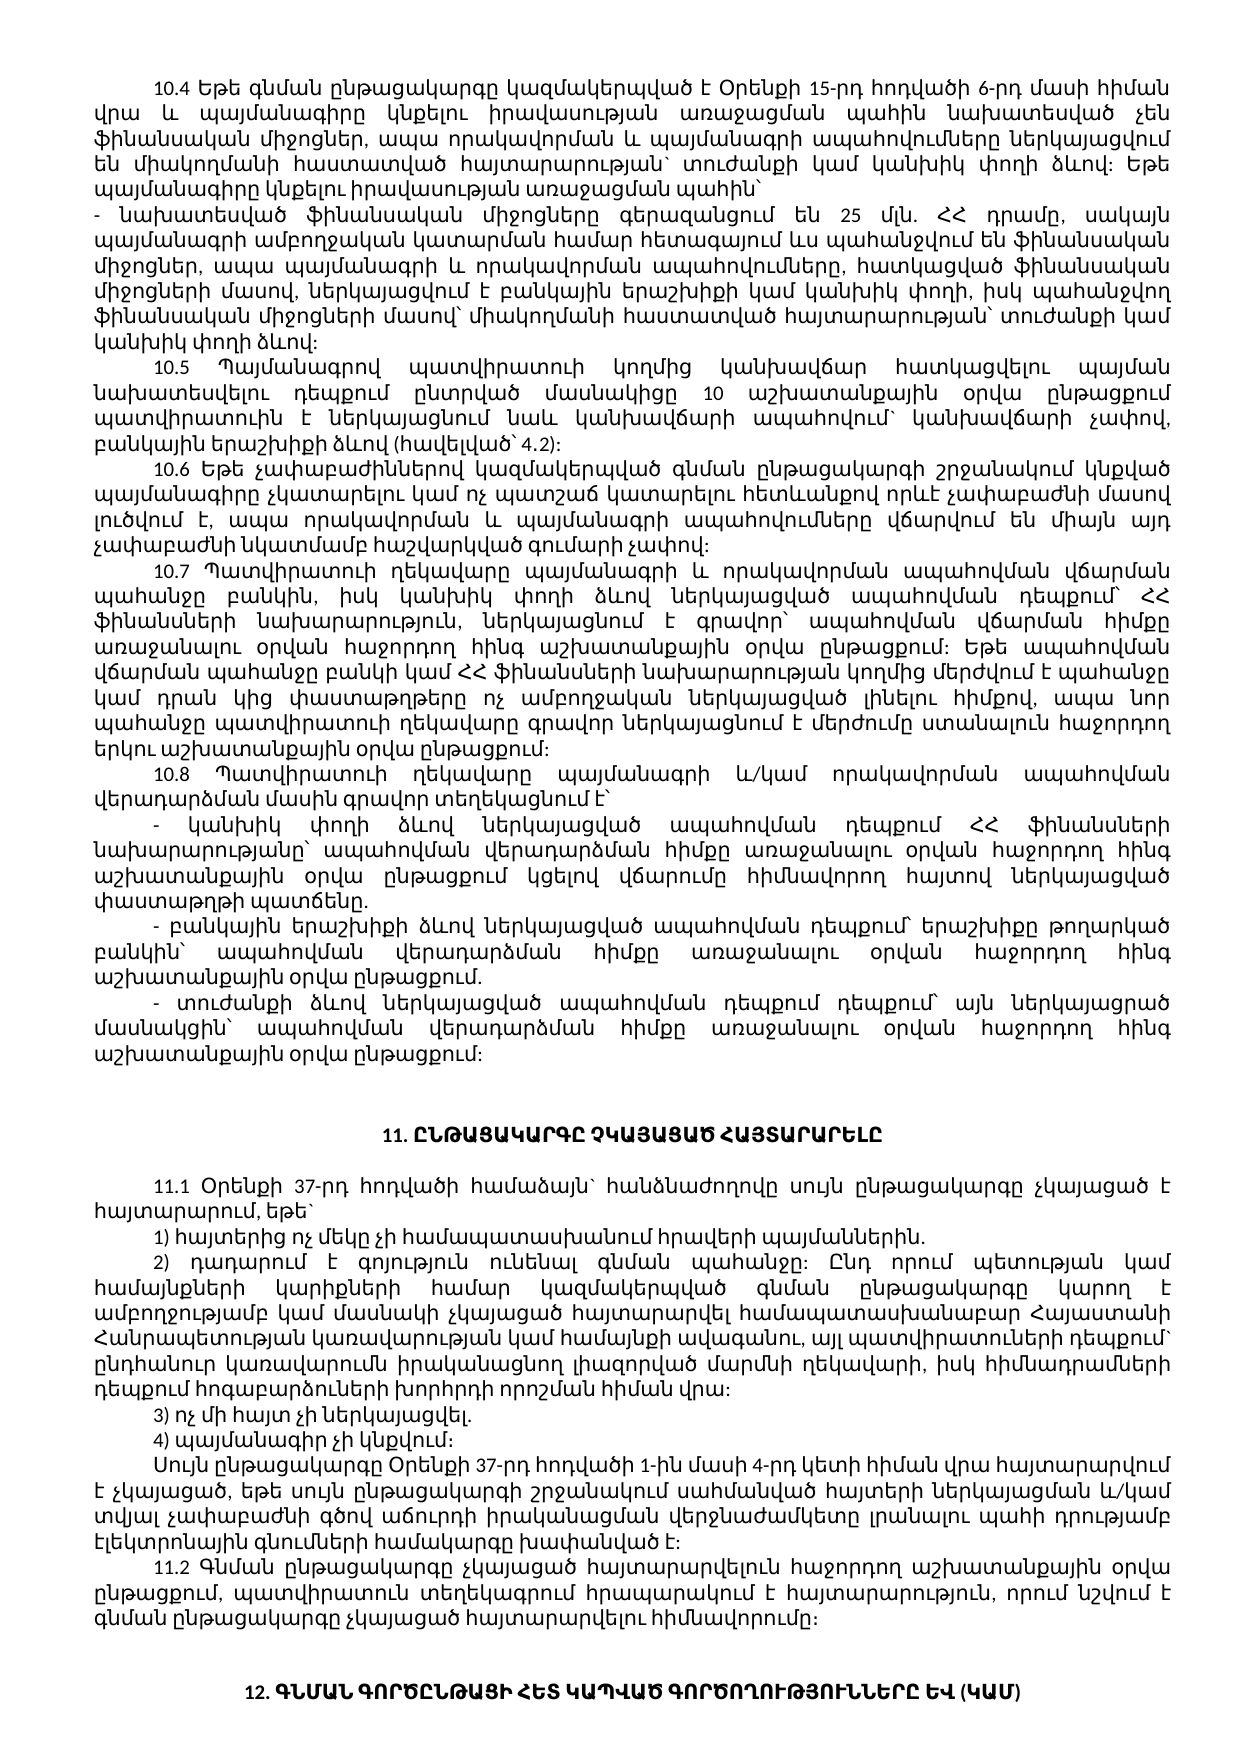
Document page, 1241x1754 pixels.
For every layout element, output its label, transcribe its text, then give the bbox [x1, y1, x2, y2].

text 2) դադարում է գոյություն ունենալ գնման պահանջը: Ընդ որում պետության կամ համայնքների կարիքների համար կազմակերպված գնման ընթացակարգը կարող է ամբողջությամբ կամ մասնակի չկայացած հայտարարվել համապատասխանաբար Հայաստանի Հանրապետության կառավարության կամ համայնքի ավագանու, այլ պատվիրատուների դեպքում` ընդհանուր կառավարումն իրականացնող լիազորված մարմնի ղեկավարի, իսկ հիմնադրամների դեպքում հոգաբարձուների խորհրդի որոշման հիման վրա: [94, 1249, 1171, 1402]
text - բանկային երաշխիքի ձևով ներկայացված ապահովման դեպքում՝ երաշխիքը թողարկած բանկին՝ ապահովման վերադարձման հիմքը առաջանալու օրվան հաջորդող հինգ աշխատանքային օրվա ընթացքում. [94, 914, 1171, 990]
text 10.6 Եթե չափաբաժիններով կազմակերպված գնման ընթացակարգի շրջանակում կնքված պայմանագիրը չկատարելու կամ ոչ պատշաճ կատարելու հետևանքով որևէ չափաբաժնի մասով լուծվում է, ապա որակավորման և պայմանագրի ապահովումները վճարվում են միայն այդ չափաբաժնի նկատմամբ հաշվարկված գումարի չափով: [94, 456, 1171, 558]
text - կանխիկ փողի ձևով ներկայացված ապահովման դեպքում ՀՀ ֆինանսների նախարարությանը՝ ապահովման վերադարձման հիմքը առաջանալու օրվան հաջորդող հինգ աշխատանքային օրվա ընթացքում կցելով վճարումը հիմնավորող հայտով ներկայացված փաստաթղթի պատճենը. [94, 812, 1171, 914]
text - նախատեսված ֆինանսական միջոցները գերազանցում են 25 մլն. ՀՀ դրամը, սակայն պայմանագրի ամբողջական կատարման համար հետագայում ևս պահանջվում են ֆինանսական միջոցներ, ապա պայմանագրի և որակավորման ապահովումները, հատկացված ֆինանսական միջոցների մասով, ներկայացվում է բանկային երաշխիքի կամ կանխիկ փողի, իսկ պահանջվող ֆինանսական միջոցների մասով՝ միակողմանի հաստատված հայտարարության՝ տուժանքի կամ կանխիկ փողի ձևով: [94, 202, 1171, 354]
text 10.8 Պատվիրատուի ղեկավարը պայմանագրի և/կամ որակավորման ապահովման վերադարձման մասին գրավոր տեղեկացնում է՝ [94, 761, 1171, 812]
text 4) պայմանագիր չի կնքվում։ [94, 1427, 1171, 1453]
text 3) ոչ մի հայտ չի ներկայացվել. [94, 1402, 1171, 1427]
text 11. ԸՆԹԱՑԱԿԱՐԳԸ ՉԿԱՅԱՑԱԾ ՀԱՅՏԱՐԱՐԵԼԸ [94, 1122, 1171, 1148]
text - տուժանքի ձևով ներկայացված ապահովման դեպքում դեպքում՝ այն ներկայացրած մասնակցին՝ ապահովման վերադարձման հիմքը առաջանալու օրվան հաջորդող հինգ աշխատանքային օրվա ընթացքում: [94, 990, 1171, 1066]
text Սույն ընթացակարգը Օրենքի 37-րդ հոդվածի 1-ին մասի 4-րդ կետի հիման վրա հայտարարվում է չկայացած, եթե սույն ընթացակարգի շրջանակում սահմանված հայտերի ներկայացման և/կամ տվյալ չափաբաժնի գծով աճուրդի իրականացման վերջնաժամկետը լրանալու պահի դրությամբ էլեկտրոնային գնումների համակարգը խափանված է: [94, 1453, 1171, 1554]
text 11.2 Գնման ընթացակարգը չկայացած հայտարարվելուն հաջորդող աշխատանքային օրվա ընթացքում, պատվիրատուն տեղեկագրում հրապարակում է հայտարարություն, որում նշվում է գնման ընթացակարգը չկայացած հայտարարվելու հիմնավորումը։ [94, 1554, 1171, 1631]
text 10.5 Պայմանագրով պատվիրատուի կողմից կանխավճար հատկացվելու պայման նախատեսվելու դեպքում ընտրված մասնակիցը 10 աշխատանքային օրվա ընթացքում պատվիրատուին է ներկայացնում նաև կանխավճարի ապահովում` կանխավճարի չափով, բանկային երաշխիքի ձևով (հավելված՝ 4․2): [94, 354, 1171, 456]
text 12. ԳՆՄԱՆ ԳՈՐԾԸՆԹԱՑԻ ՀԵՏ ԿԱՊՎԱԾ ԳՈՐԾՈՂՈՒԹՅՈՒՆՆԵՐԸ ԵՎ (ԿԱՄ) [94, 1679, 1171, 1704]
text 1) հայտերից ոչ մեկը չի համապատասխանում հրավերի պայմաններին. [94, 1224, 1171, 1249]
text 11.1 Օրենքի 37-րդ հոդվածի համաձայն` հանձնաժողովը սույն ընթացակարգը չկայացած է հայտարարում, եթե` [94, 1173, 1171, 1224]
text 10.7 Պատվիրատուի ղեկավարը պայմանագրի և որակավորման ապահովման վճարման պահանջը բանկին, իսկ կանխիկ փողի ձևով ներկայացված ապահովման դեպքում՝ ՀՀ ֆինանսների նախարարություն, ներկայացնում է գրավոր՝ ապահովման վճարման հիմքը առաջանալու օրվան հաջորդող հինգ աշխատանքային օրվա ընթացքում: Եթե ապահովման վճարման պահանջը բանկի կամ ՀՀ ֆինանսների նախարարության կողմից մերժվում է պահանջը կամ դրան կից փաստաթղթերը ոչ ամբողջական ներկայացված լինելու հիմքով, ապա նոր պահանջը պատվիրատուի ղեկավարը գրավոր ներկայացնում է մերժումը ստանալուն հաջորդող երկու աշխատանքային օրվա ընթացքում: [94, 558, 1171, 761]
text 10.4 Եթե գնման ընթացակարգը կազմակերպված է Օրենքի 15-րդ հոդվածի 6-րդ մասի հիման վրա և պայմանագիրը կնքելու իրավասության առաջացման պահին նախատեսված չեն ֆինանսական միջոցներ, ապա որակավորման և պայմանագրի ապահովումները ներկայացվում են միակողմանի հաստատված հայտարարության` տուժանքի կամ կանխիկ փողի ձևով: Եթե պայմանագիրը կնքելու իրավասության առաջացման պահին՝ [94, 75, 1171, 202]
